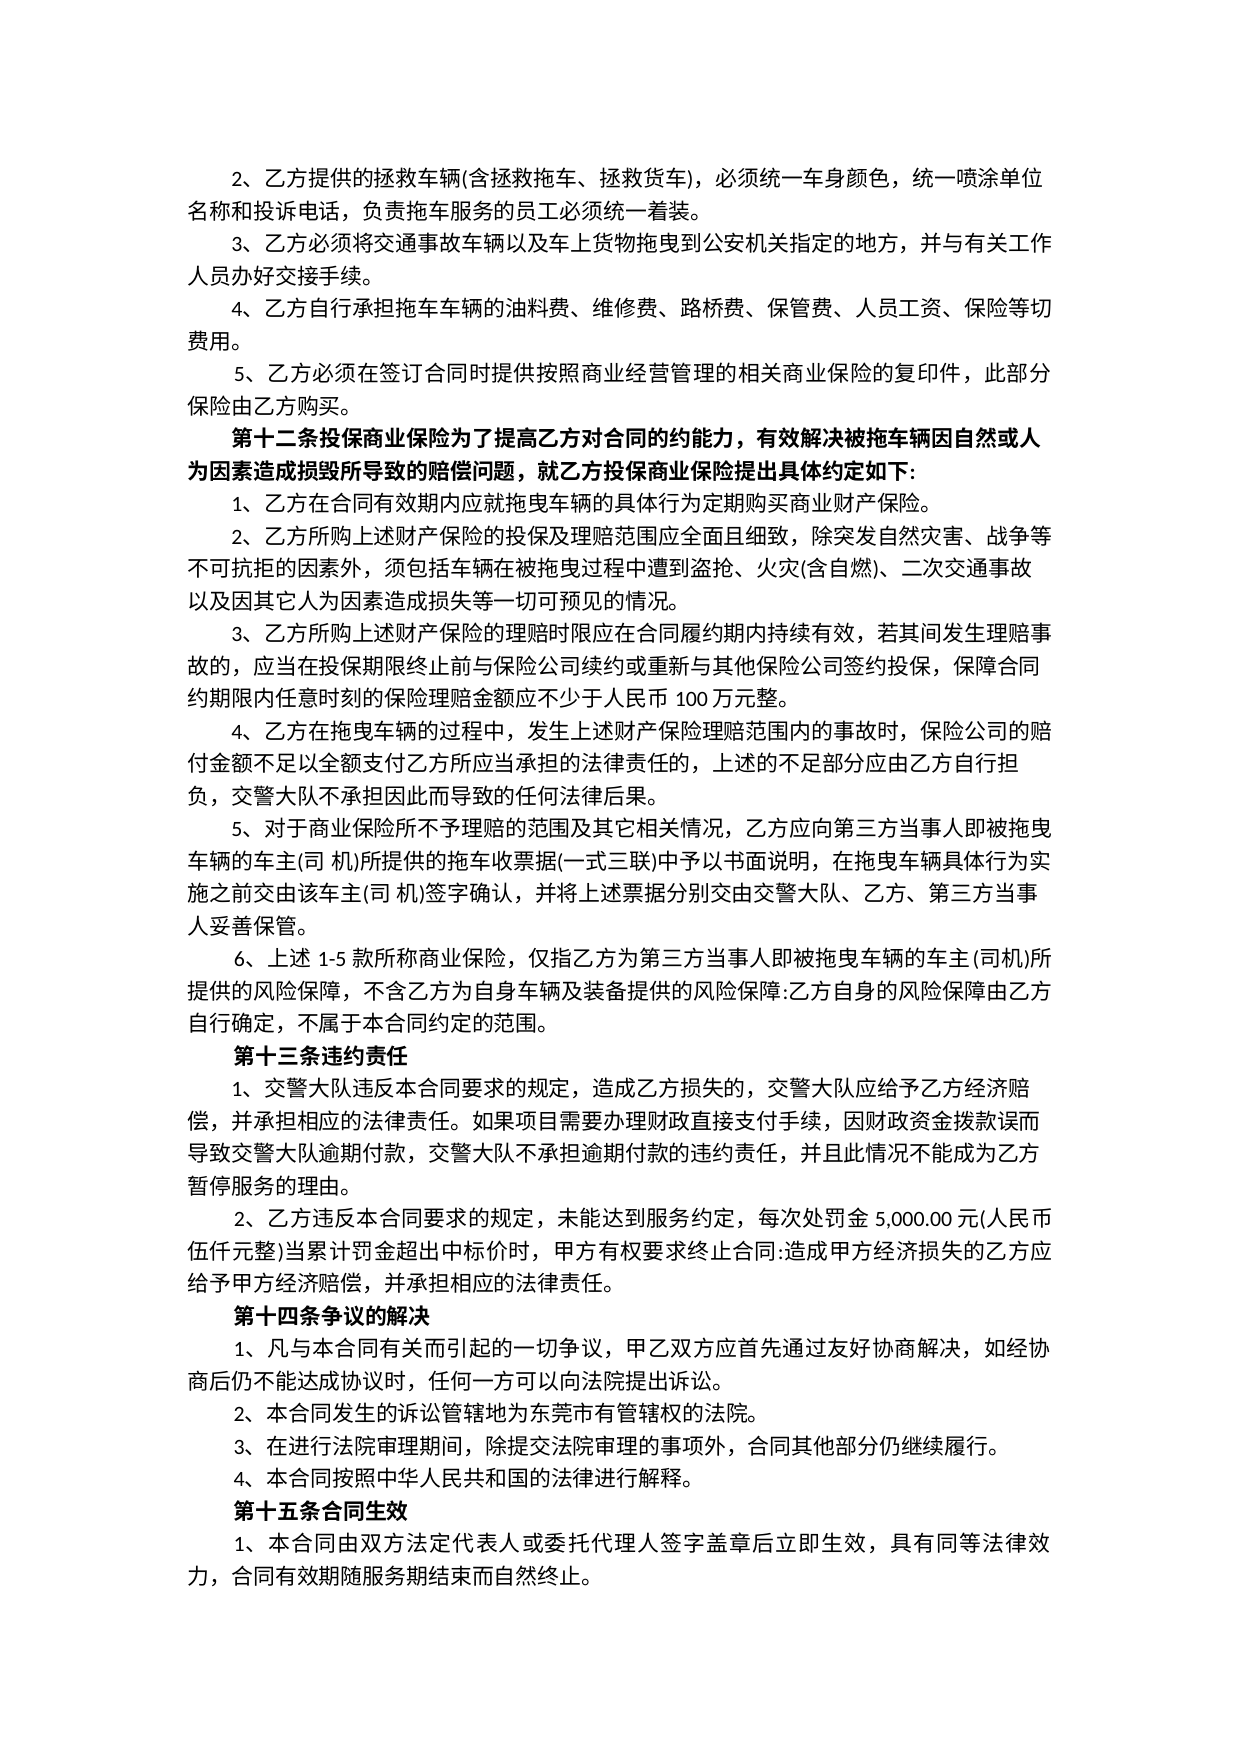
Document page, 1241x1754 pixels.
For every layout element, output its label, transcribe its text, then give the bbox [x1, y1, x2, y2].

text 5、对于商业保险所不予理赔的范围及其它相关情况，乙方应向第三方当事人即被拖曳车辆的车主(司 机)所提供的拖车收票据(一式三联)中予以书面说明，在拖曳车辆具体行为实施之前交由该车主(司 机)签字确认，并将上述票据分别交由交警大队、乙方、第三方当事人妥善保管。 [187, 812, 1053, 942]
text 6、上述 1-5 款所称商业保险，仅指乙方为第三方当事人即被拖曳车辆的车主(司机)所提供的风险保障，不含乙方为自身车辆及装备提供的风险保障:乙方自身的风险保障由乙方自行确定，不属于本合同约定的范围。 [187, 942, 1053, 1039]
text 1、本合同由双方法定代表人或委托代理人签字盖章后立即生效，具有同等法律效力，合同有效期随服务期结束而自然终止。 [187, 1527, 1053, 1592]
text 第十五条合同生效 [187, 1494, 1053, 1527]
text 1、凡与本合同有关而引起的一切争议，甲乙双方应首先通过友好协商解决，如经协商后仍不能达成协议时，任何一方可以向法院提出诉讼。 [187, 1332, 1053, 1397]
text 4、乙方自行承担拖车车辆的油料费、维修费、路桥费、保管费、人员工资、保险等切费用。 [187, 292, 1053, 357]
text 第十三条违约责任 [187, 1039, 1053, 1072]
text 2、乙方违反本合同要求的规定，未能达到服务约定，每次处罚金5,000.00元(人民币伍仟元整)当累计罚金超出中标价时，甲方有权要求终止合同:造成甲方经济损失的乙方应给予甲方经济赔偿，并承担相应的法律责任。 [187, 1202, 1053, 1299]
text 4、乙方在拖曳车辆的过程中，发生上述财产保险理赔范围内的事故时，保险公司的赔付金额不足以全额支付乙方所应当承担的法律责任的，上述的不足部分应由乙方自行担负，交警大队不承担因此而导致的任何法律后果。 [187, 714, 1053, 812]
text 1、交警大队违反本合同要求的规定，造成乙方损失的，交警大队应给予乙方经济赔偿，并承担相应的法律责任。如果项目需要办理财政直接支付手续，因财政资金拨款误而导致交警大队逾期付款，交警大队不承担逾期付款的违约责任，并且此情况不能成为乙方暂停服务的理由。 [187, 1072, 1053, 1202]
text 3、在进行法院审理期间，除提交法院审理的事项外，合同其他部分仍继续履行。 [187, 1429, 1053, 1462]
text 2、乙方提供的拯救车辆(含拯救拖车、拯救货车)，必须统一车身颜色，统一喷涂单位名称和投诉电话，负责拖车服务的员工必须统一着装。 [187, 162, 1053, 227]
text 2、乙方所购上述财产保险的投保及理赔范围应全面且细致，除突发自然灾害、战争等不可抗拒的因素外，须包括车辆在被拖曳过程中遭到盗抢、火灾(含自燃)、二次交通事故以及因其它人为因素造成损失等一切可预见的情况。 [187, 519, 1053, 617]
text 5、乙方必须在签订合同时提供按照商业经营管理的相关商业保险的复印件，此部分保险由乙方购买。 [187, 357, 1053, 422]
text 3、乙方所购上述财产保险的理赔时限应在合同履约期内持续有效，若其间发生理赔事故的，应当在投保期限终止前与保险公司续约或重新与其他保险公司签约投保，保障合同约期限内任意时刻的保险理赔金额应不少于人民币 100 万元整。 [187, 617, 1053, 714]
text 第十四条争议的解决 [187, 1299, 1053, 1332]
text 4、本合同按照中华人民共和国的法律进行解释。 [187, 1462, 1053, 1494]
text 第十二条投保商业保险为了提高乙方对合同的约能力，有效解决被拖车辆因自然或人为因素造成损毁所导致的赔偿问题，就乙方投保商业保险提出具体约定如下: [187, 422, 1053, 487]
text 2、本合同发生的诉讼管辖地为东莞市有管辖权的法院。 [187, 1397, 1053, 1429]
text 1、乙方在合同有效期内应就拖曳车辆的具体行为定期购买商业财产保险。 [187, 487, 1053, 519]
text 3、乙方必须将交通事故车辆以及车上货物拖曳到公安机关指定的地方，并与有关工作人员办好交接手续。 [187, 227, 1053, 292]
